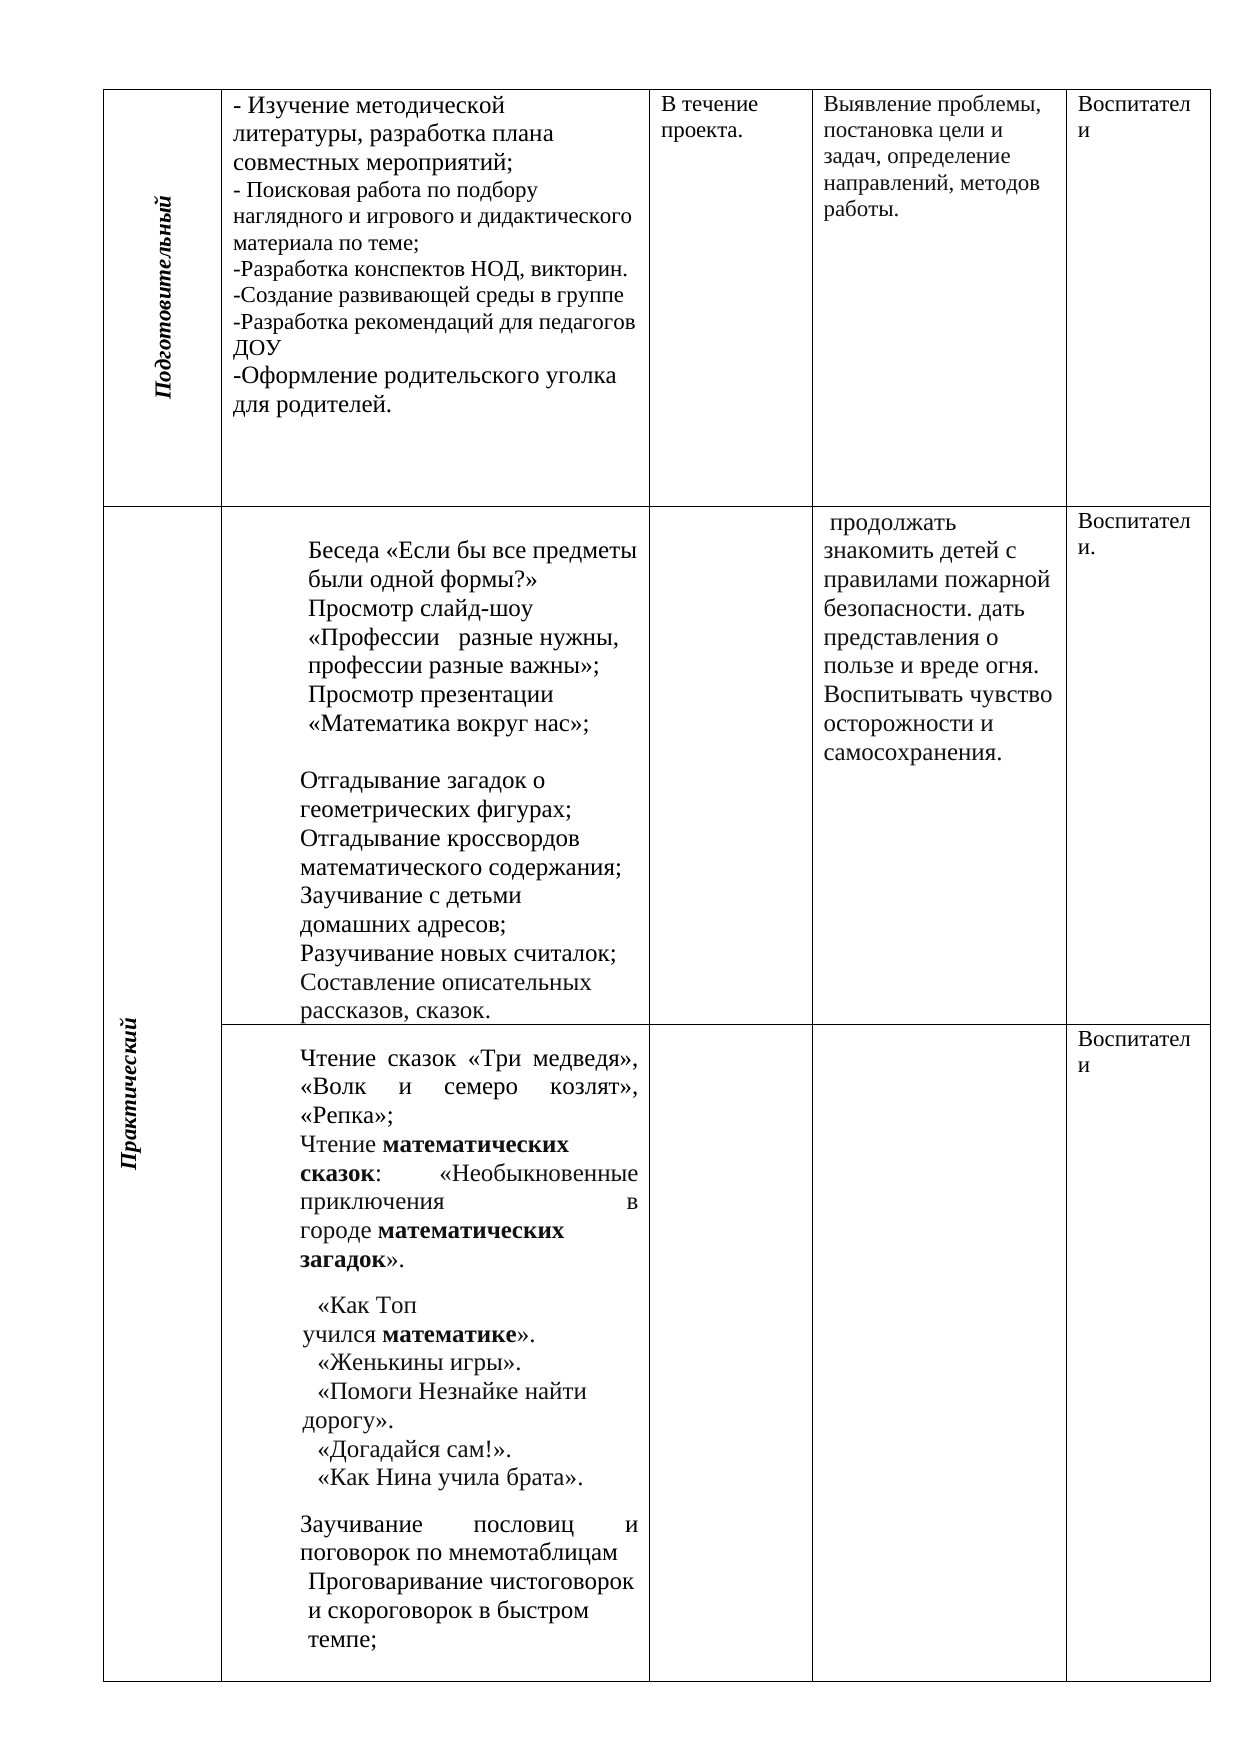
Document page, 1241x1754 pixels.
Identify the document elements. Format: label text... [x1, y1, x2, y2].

table_cell Беседа «Если бы все предметы были одной формы?» Просмотр слайд-шоу «Профессии разные нужны, профессии разные важны»; Просмотр презентации «Математика вокруг нас»; Отгадывание загадок о геометрических фигурах; Отгадывание кроссвордов математического содержания; Заучивание с детьми домашних адресов; Разучивание новых считалок; Составление описательных рассказов, сказок. [222, 507, 649, 1024]
table_cell Воспитатели [1067, 90, 1210, 506]
table_cell Выявление проблемы, постановка цели и задач, определение направлений, методов работы. [813, 90, 1066, 506]
table_cell Воспитатели. [1067, 507, 1210, 1024]
table_cell продолжать знакомить детей с правилами пожарной безопасности. дать представления о пользе и вреде огня. Воспитывать чувство осторожности и самосохранения. [813, 507, 1066, 1024]
table_cell [650, 1025, 812, 1681]
table_cell [650, 507, 812, 1024]
table_cell [813, 1025, 1066, 1681]
table_cell Чтение сказок «Три медведя», «Волк и семеро козлят», «Репка»; Чтение математических сказок: «Необыкновенные приключения в городе математических загадок». «Как Топ учился математике». «Женькины игры». «Помоги Незнайке найти дорогу». «Догадайся сам!». «Как Нина учила брата». Заучивание пословиц и поговорок по мнемотаблицам Проговаривание чистоговорок и скороговорок в быстром темпе; [222, 1025, 649, 1681]
table_cell Подготовительный [104, 90, 221, 506]
table_cell - Изучение методической литературы, разработка плана совместных мероприятий; - Поисковая работа по подбору наглядного и игрового и дидактического материала по теме; -Разработка конспектов НОД, викторин. -Создание развивающей среды в группе -Разработка рекомендаций для педагогов ДОУ -Оформление родительского уголка для родителей. [222, 90, 649, 506]
table_cell Воспитатели [1067, 1025, 1210, 1681]
table_cell Практический [104, 507, 221, 1681]
table_cell В течение проекта. [650, 90, 812, 506]
